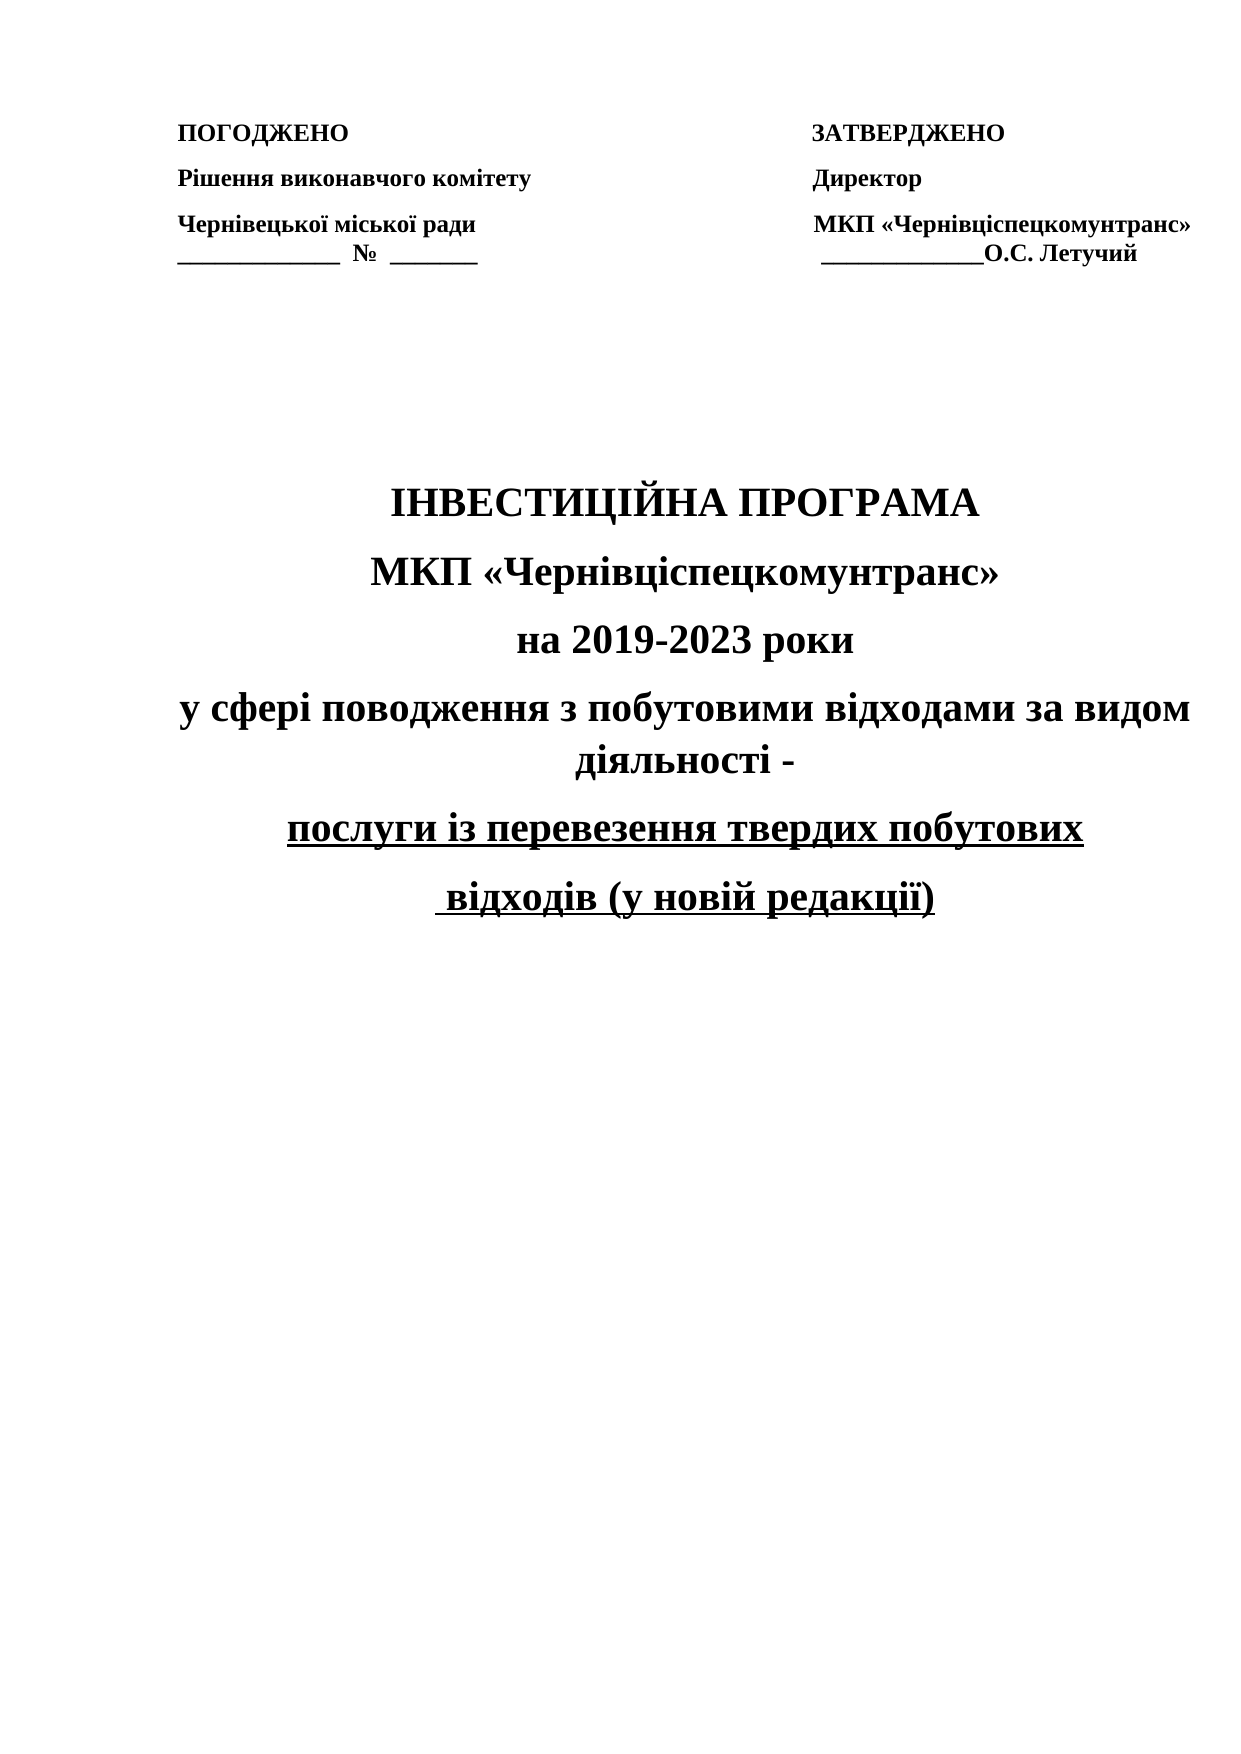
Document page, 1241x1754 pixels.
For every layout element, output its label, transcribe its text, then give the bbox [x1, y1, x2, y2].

text у сфері поводження з побутовими відходами за видом діяльності - [177, 683, 1193, 782]
text Чернівецької міської ради МКП «Чернівціспецкомунтранс» _____________ № _______ _____________О.С. Летучий [177, 209, 1193, 266]
text відходів (у новій редакції) [177, 871, 1193, 919]
text МКП «Чернівціспецкомунтранс» [177, 546, 1193, 594]
text ПОГОДЖЕНО ЗАТВЕРДЖЕНО [177, 118, 1193, 147]
text послуги із перевезення твердих побутових [177, 803, 1193, 851]
text на 2019-2023 роки [177, 614, 1193, 662]
text Рішення виконавчого комітету Директор [177, 163, 1193, 192]
text ІНВЕСТИЦІЙНА ПРОГРАМА [177, 478, 1193, 526]
